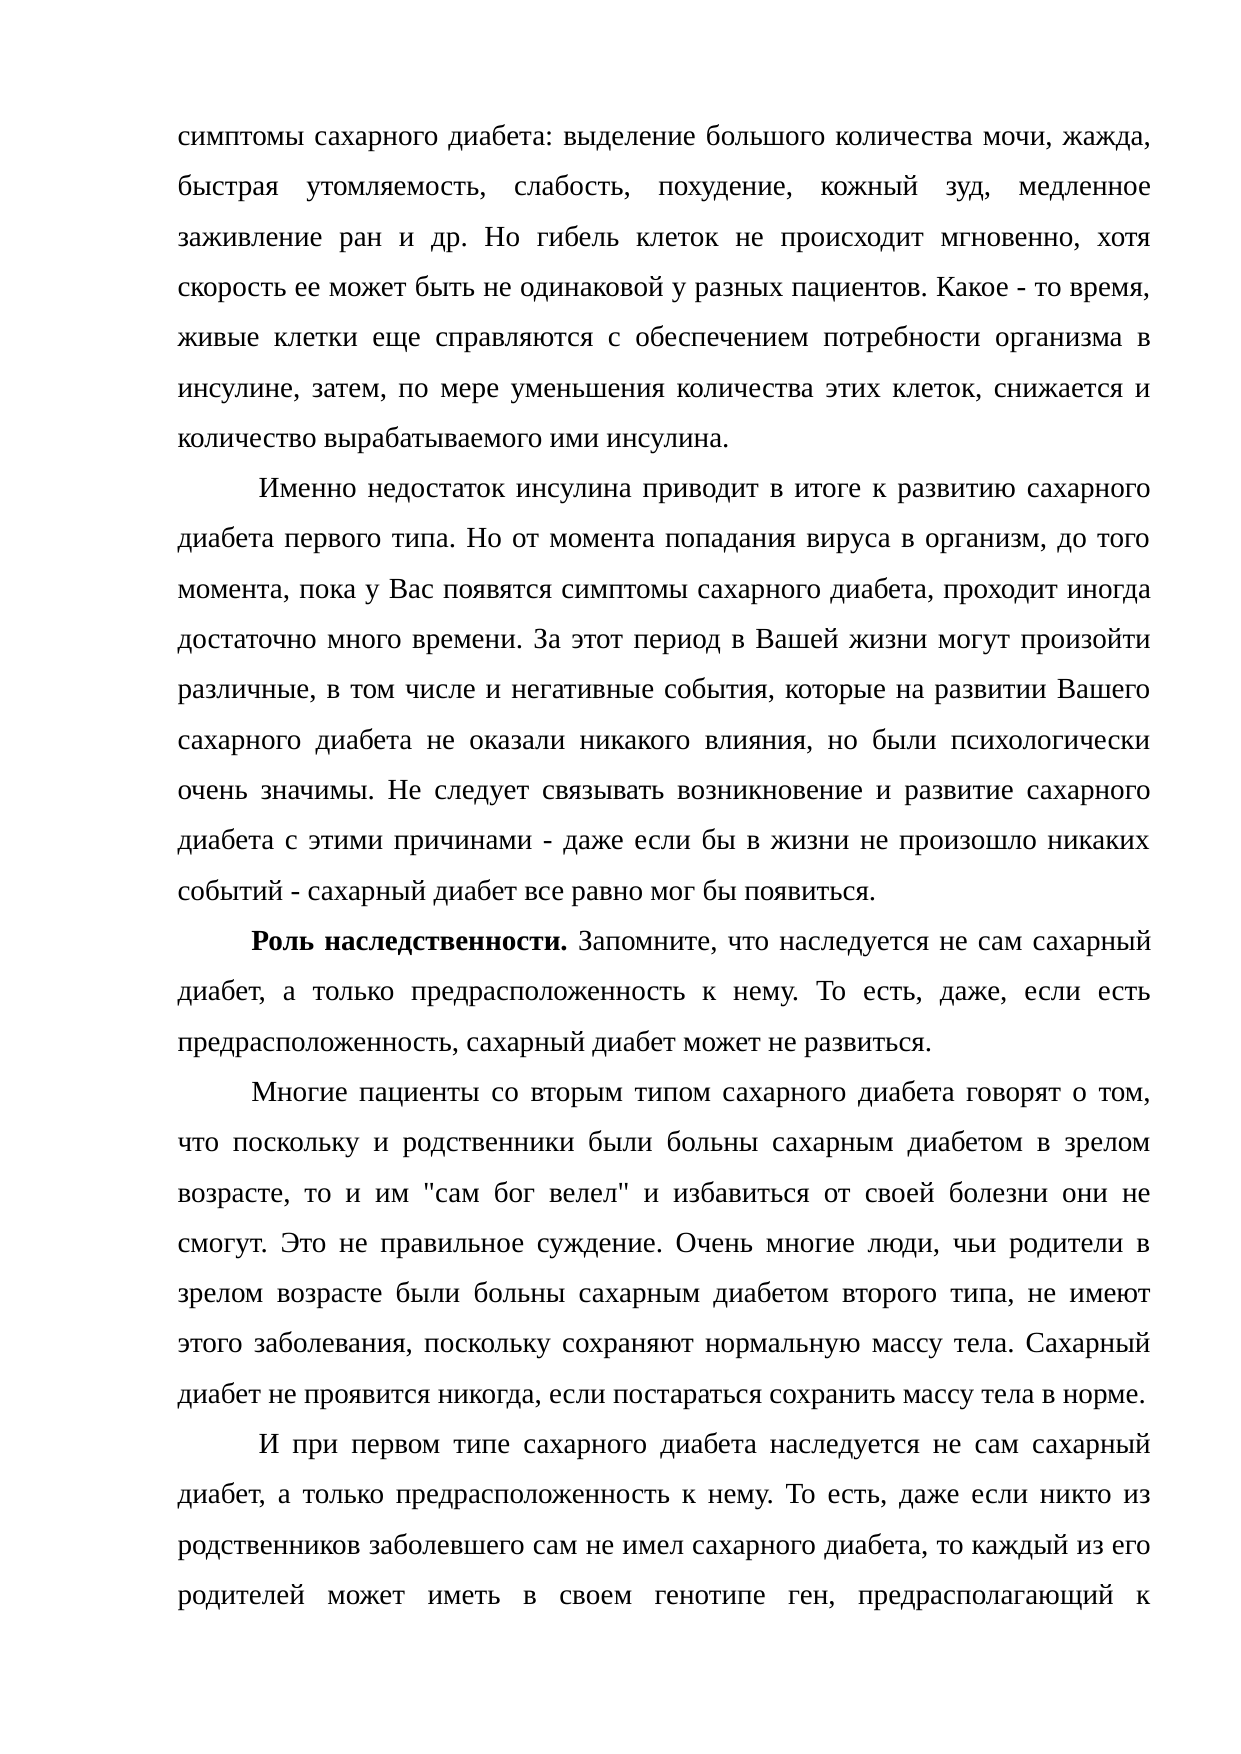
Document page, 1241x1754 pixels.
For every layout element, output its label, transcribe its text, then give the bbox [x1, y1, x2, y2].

text Именно недостаток инсулина приводит в итоге к развитию сахарного диабета первого типа. Но от момента попадания вируса в организм, до того момента, пока у Вас появятся симптомы сахарного диабета, проходит иногда достаточно много времени. За этот период в Вашей жизни могут произойти различные, в том числе и негативные события, которые на развитии Вашего сахарного диабета не оказали никакого влияния, но были психологически очень значимы. Не следует связывать возникновение и развитие сахарного диабета с этими причинами - даже если бы в жизни не произошло никаких событий - сахарный диабет все равно мог бы появиться. [177, 470, 1152, 906]
text Многие пациенты со вторым типом сахарного диабета говорят о том, что поскольку и родственники были больны сахарным диабетом в зрелом возрасте, то и им "сам бог велел" и избавиться от своей болезни они не смогут. Это не правильное суждение. Очень многие люди, чьи родители в зрелом возрасте были больны сахарным диабетом второго типа, не имеют этого заболевания, поскольку сохраняют нормальную массу тела. Сахарный диабет не проявится никогда, если постараться сохранить массу тела в норме. [177, 1074, 1152, 1409]
text Роль наследственности. Запомните, что наследуется не сам сахарный диабет, а только предрасположенность к нему. То есть, даже, если есть предрасположенность, сахарный диабет может не развиться. [177, 923, 1152, 1057]
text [177, 1426, 1152, 1611]
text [177, 118, 1152, 453]
